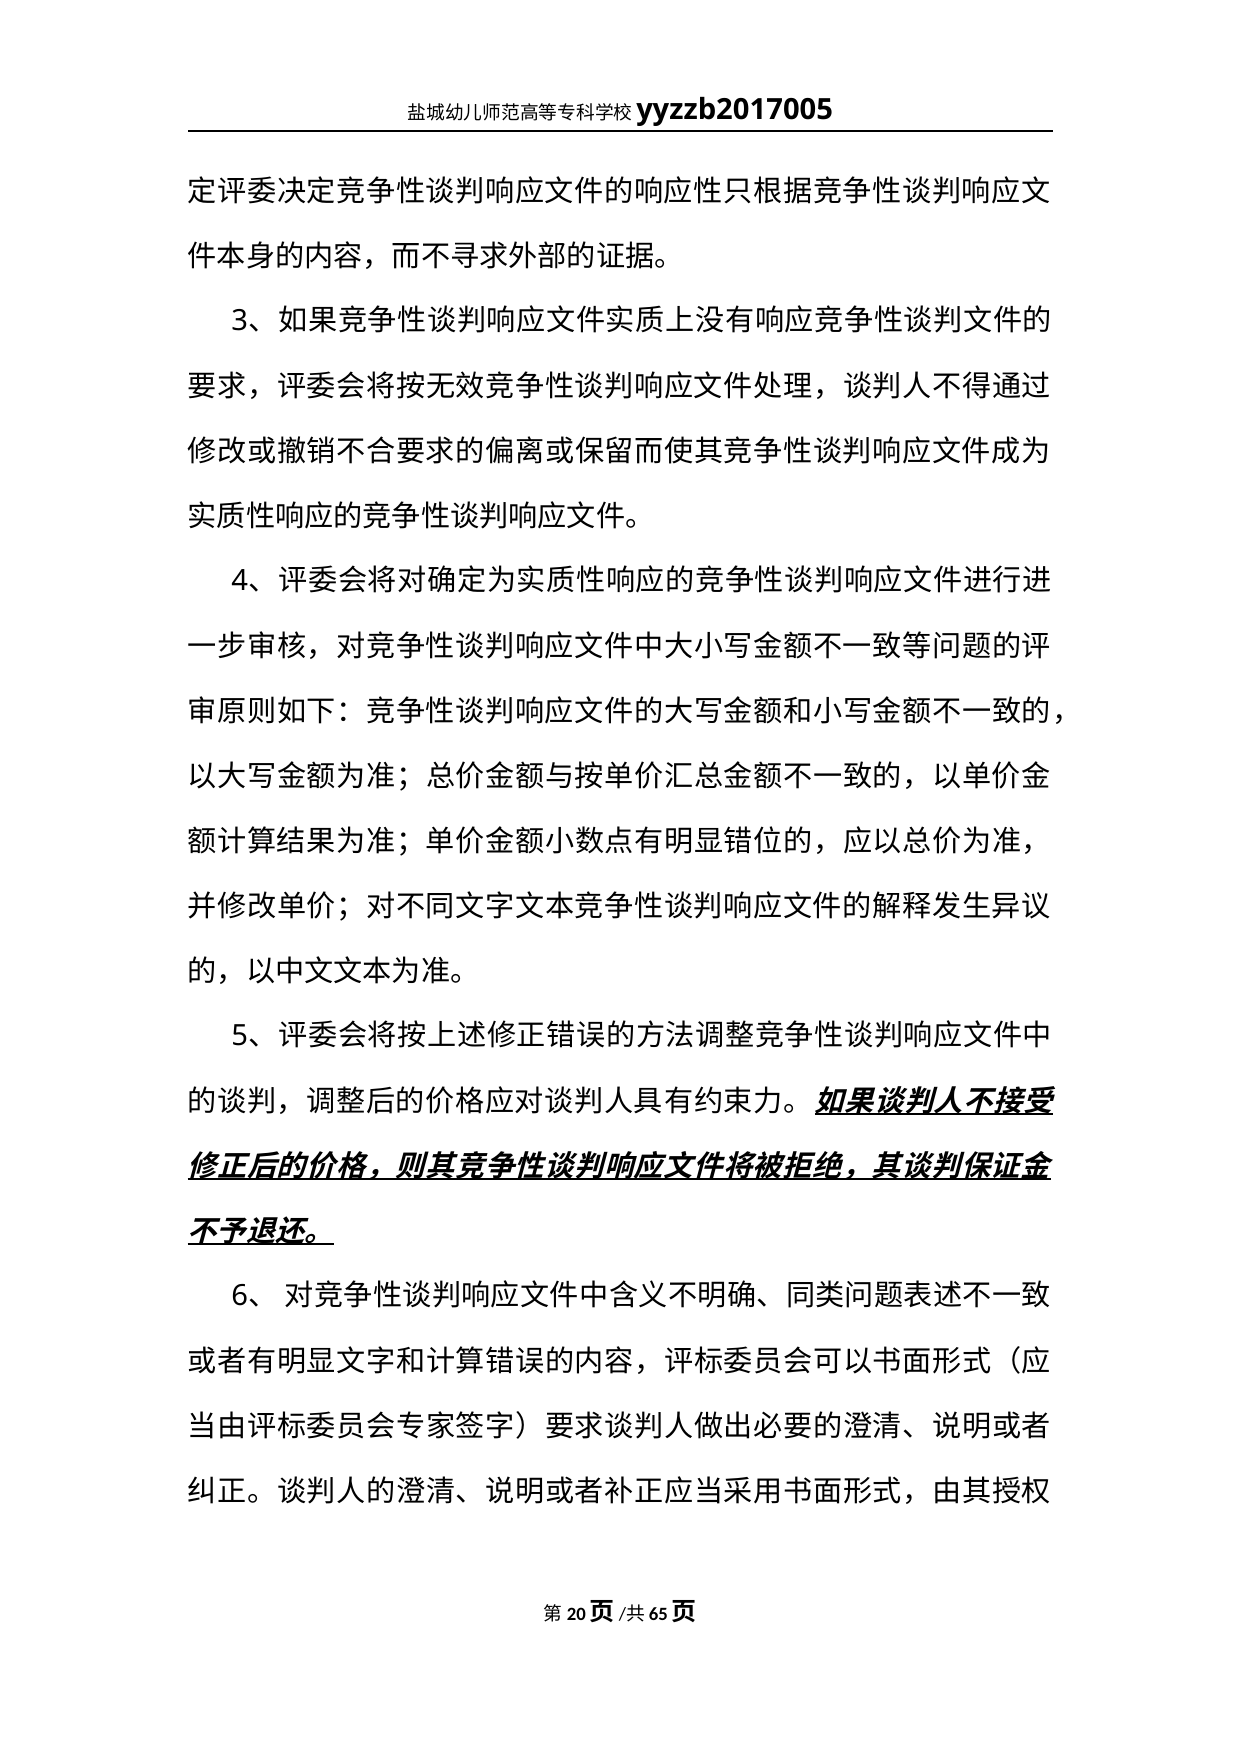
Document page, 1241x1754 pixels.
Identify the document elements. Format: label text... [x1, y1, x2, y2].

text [187, 156, 1053, 286]
text 5、评委会将按上述修正错误的方法调整竞争性谈判响应文件中的谈判，调整后的价格应对谈判人具有约束力。如果谈判人不接受修正后的价格，则其竞争性谈判响应文件将被拒绝，其谈判保证金不予退还。 [187, 1001, 1053, 1178]
text 4、评委会将对确定为实质性响应的竞争性谈判响应文件进行进一步审核，对竞争性谈判响应文件中大小写金额不一致等问题的评审原则如下：竞争性谈判响应文件的大写金额和小写金额不一致的，以大写金额为准；总价金额与按单价汇总金额不一致的，以单价金额计算结果为准；单价金额小数点有明显错位的，应以总价为准，并修改单价；对不同文字文本竞争性谈判响应文件的解释发生异议的，以中文文本为准。 [187, 546, 1053, 1001]
text 3、如果竞争性谈判响应文件实质上没有响应竞争性谈判文件的要求，评委会将按无效竞争性谈判响应文件处理，谈判人不得通过修改或撤销不合要求的偏离或保留而使其竞争性谈判响应文件成为实质性响应的竞争性谈判响应文件。 [187, 286, 1053, 546]
text 5、评委会将按上述修正错误的方法调整竞争性谈判响应文件中的谈判，调整后的价格应对谈判人具有约束力。如果谈判人不接受修正后的价格，则其竞争性谈判响应文件将被拒绝，其谈判保证金不予退还。 [187, 1161, 1053, 1261]
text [187, 1261, 1053, 1521]
